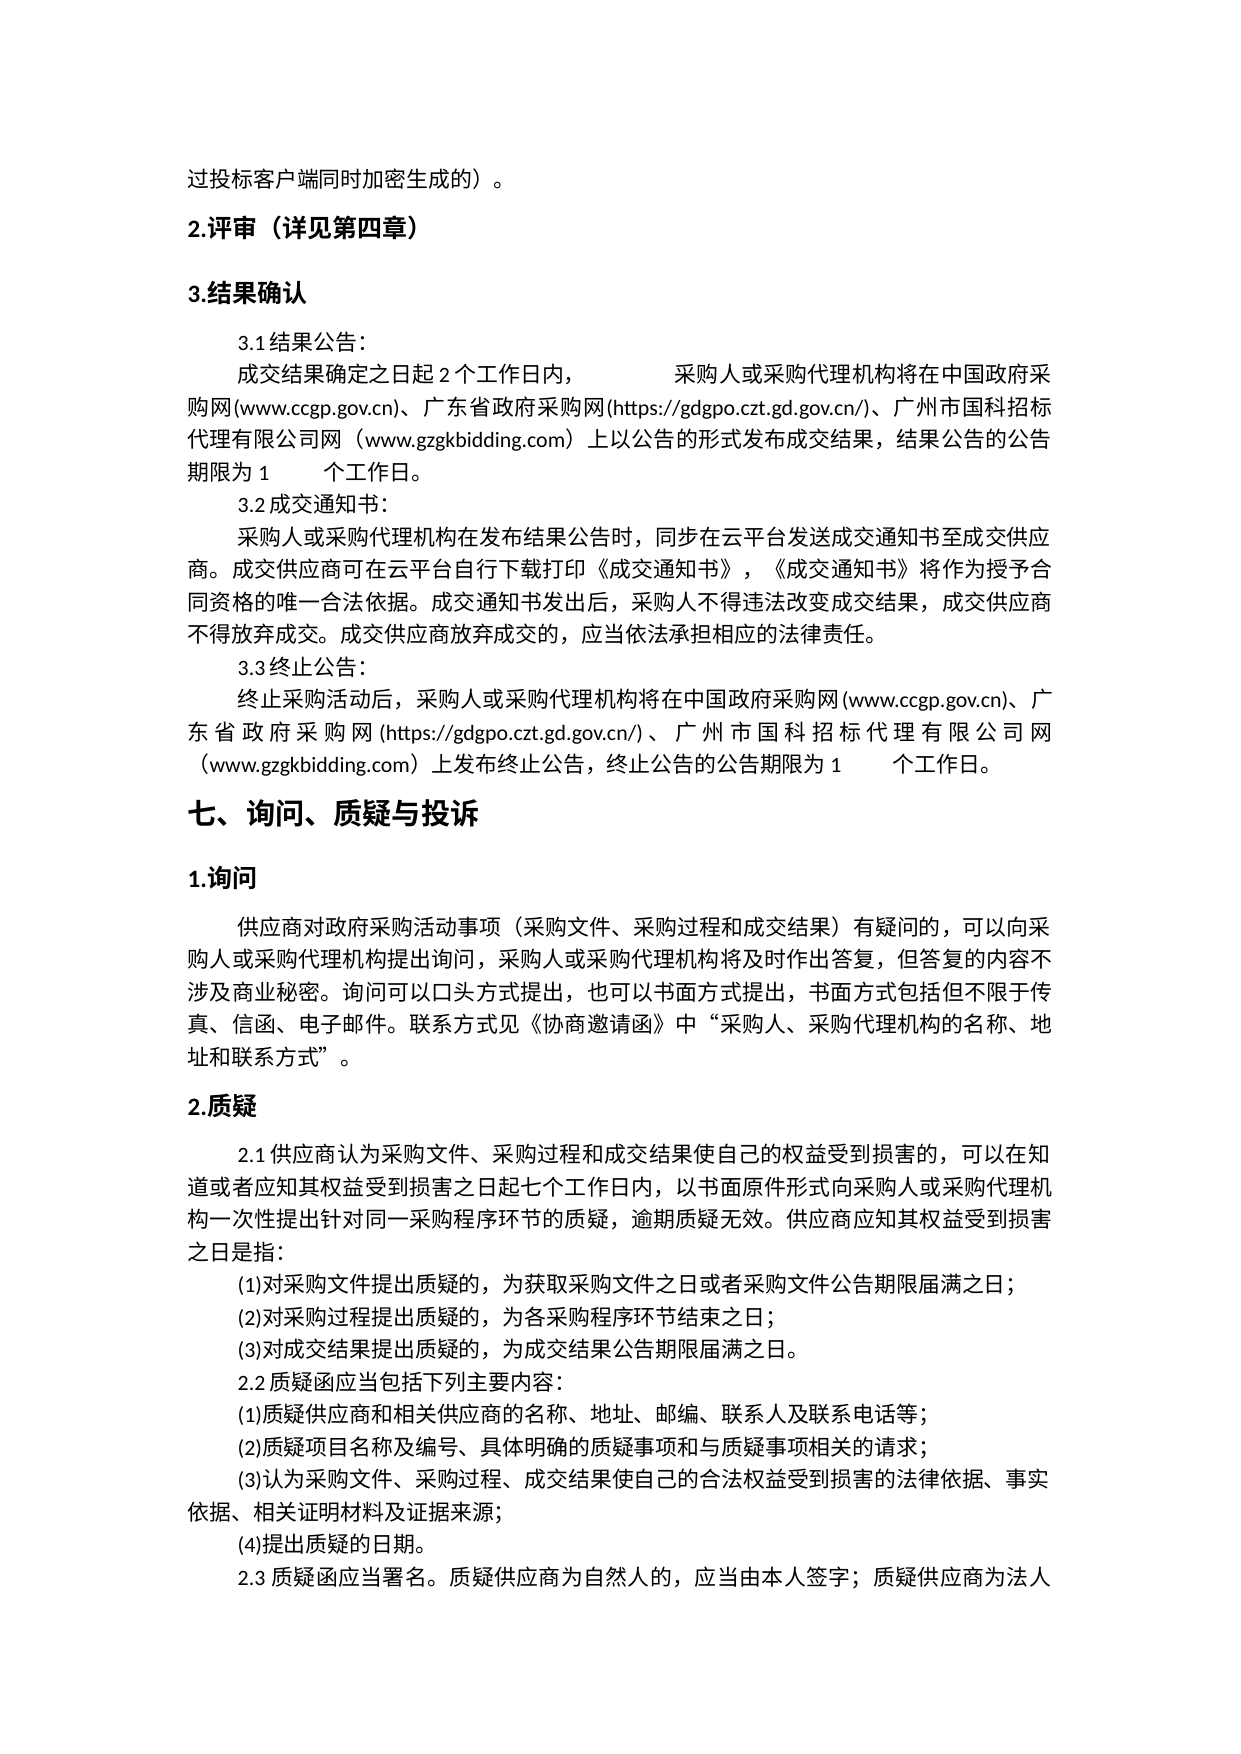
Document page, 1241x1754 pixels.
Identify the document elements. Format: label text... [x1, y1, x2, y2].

text (1)对采购文件提出质疑的，为获取采购文件之日或者采购文件公告期限届满之日； [187, 1267, 1053, 1299]
text 2.1供应商认为采购文件、采购过程和成交结果使自己的权益受到损害的，可以在知道或者应知其权益受到损害之日起七个工作日内，以书面原件形式向采购人或采购代理机构一次性提出针对同一采购程序环节的质疑，逾期质疑无效。供应商应知其权益受到损害之日是指： [187, 1137, 1053, 1267]
text 七、询问、质疑与投诉 [187, 779, 1053, 844]
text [187, 162, 1053, 194]
text 3.3终止公告： [187, 649, 1053, 682]
text 3.2成交通知书： [187, 487, 1053, 519]
text 供应商对政府采购活动事项（采购文件、采购过程和成交结果）有疑问的，可以向采购人或采购代理机构提出询问，采购人或采购代理机构将及时作出答复，但答复的内容不涉及商业秘密。询问可以口头方式提出，也可以书面方式提出，书面方式包括但不限于传真、信函、电子邮件。联系方式见《协商邀请函》中“采购人、采购代理机构的名称、地址和联系方式”。 [187, 909, 1053, 1072]
text 终止采购活动后，采购人或采购代理机构将在中国政府采购网(www.ccgp.gov.cn)、广东省政府采购网(https://gdgpo.czt.gd.gov.cn/)、广州市国科招标代理有限公司网（www.gzgkbidding.com）上发布终止公告，终止公告的公告期限为 1 个工作日。 [187, 682, 1053, 779]
text (1)质疑供应商和相关供应商的名称、地址、邮编、联系人及联系电话等； [187, 1397, 1053, 1429]
text (3)认为采购文件、采购过程、成交结果使自己的合法权益受到损害的法律依据、事实依据、相关证明材料及证据来源； [187, 1462, 1053, 1527]
text 成交结果确定之日起2个工作日内， 采购人或采购代理机构将在中国政府采购网(www.ccgp.gov.cn)、广东省政府采购网(https://gdgpo.czt.gd.gov.cn/)、广州市国科招标代理有限公司网（www.gzgkbidding.com）上以公告的形式发布成交结果，结果公告的公告期限为 1 个工作日。 [187, 357, 1053, 487]
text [187, 1559, 1053, 1592]
text (2)对采购过程提出质疑的，为各采购程序环节结束之日； [187, 1299, 1053, 1332]
text 2.质疑 [187, 1072, 1053, 1137]
text 1.询问 [187, 844, 1053, 909]
text (2)质疑项目名称及编号、具体明确的质疑事项和与质疑事项相关的请求； [187, 1429, 1053, 1462]
text 3.1结果公告： [187, 324, 1053, 357]
text (4)提出质疑的日期。 [187, 1527, 1053, 1559]
text 采购人或采购代理机构在发布结果公告时，同步在云平台发送成交通知书至成交供应商。成交供应商可在云平台自行下载打印《成交通知书》，《成交通知书》将作为授予合同资格的唯一合法依据。成交通知书发出后，采购人不得违法改变成交结果，成交供应商不得放弃成交。成交供应商放弃成交的，应当依法承担相应的法律责任。 [187, 519, 1053, 649]
text 2.评审（详见第四章） [187, 194, 1053, 259]
text 3.结果确认 [187, 259, 1053, 324]
text (3)对成交结果提出质疑的，为成交结果公告期限届满之日。 [187, 1332, 1053, 1364]
text 2.2质疑函应当包括下列主要内容： [187, 1364, 1053, 1397]
